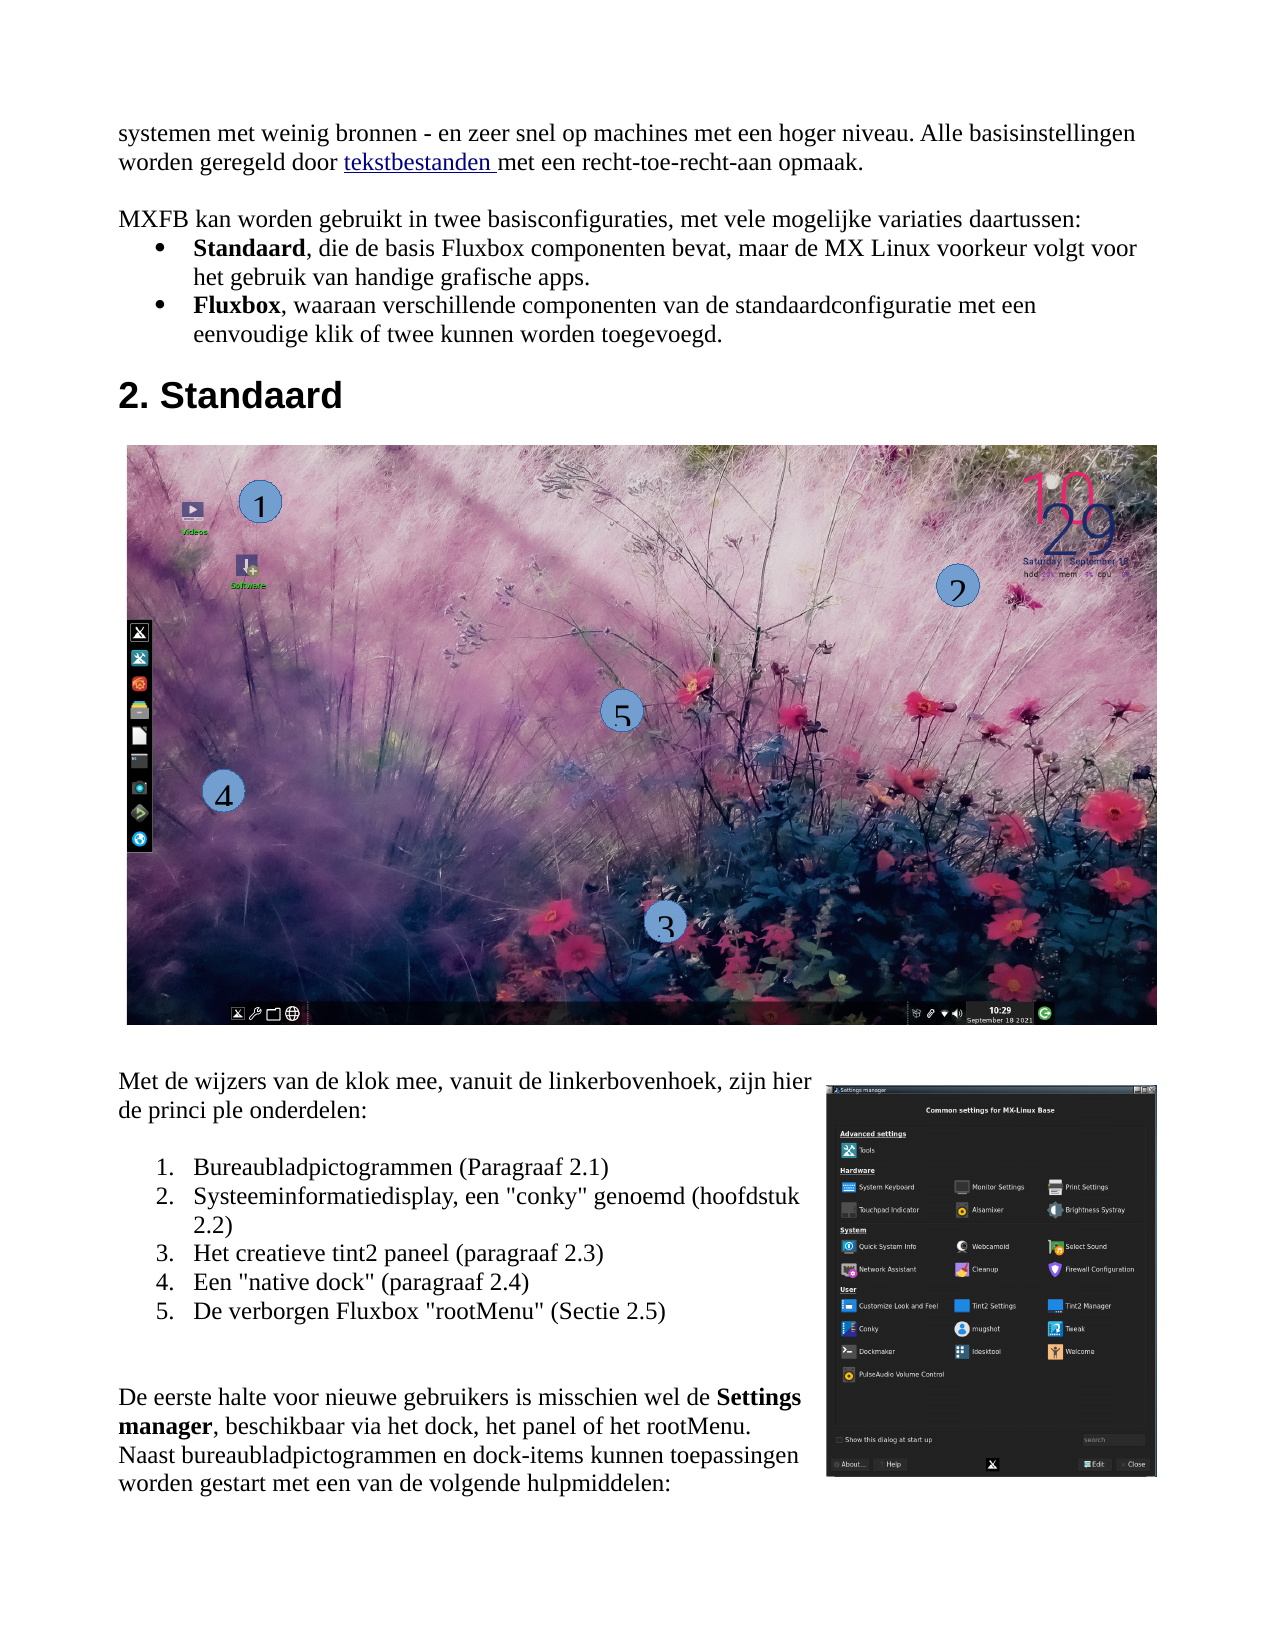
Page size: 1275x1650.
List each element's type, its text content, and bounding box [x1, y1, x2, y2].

text MXFB kan worden gebruikt in twee basisconfiguraties, met vele variaties daartussen: [118, 204, 1157, 233]
list Fluxbox, waaraan verschillende componenten van de standaardconfiguratie met een eenvoudige klik of twee kunnen worden toegevoegd [156, 291, 1157, 348]
list Systeeminformatiedisplay, een "conky" genoemd (hoofdstuk 2.2) [156, 1181, 826, 1238]
list Een "native dock" (paragraaf 2.4) [156, 1267, 826, 1296]
subtitle 2. Standaard [118, 373, 1157, 416]
picture [826, 1085, 1157, 1477]
list Standaard, die de basis Fluxbox componenten bevat, maar de MX Linux voorkeur volgt voor het gebruik van handige grafische apps [156, 233, 1157, 291]
list De verborgen Fluxbox "rootMenu" (Sectie 2.5) [156, 1296, 826, 1325]
list Bureaubladpictogrammen (Paragraaf 2.1) [156, 1152, 826, 1181]
text Met de wijzers van de klok mee vanuit de linkerbovenhoekzijn hier de princi ple onderdelen: [118, 1066, 1157, 1123]
picture [126, 445, 1157, 1025]
list Het creatieve tint2 paneel (paragraaf 2.3) [156, 1238, 826, 1267]
text Naast bureaubladpictogrammen en dock-items kunnen toepassingen worden gestart met een van de volgende hulpmiddelen: [118, 1440, 1157, 1497]
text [118, 118, 1157, 176]
text De eerste halte voor nieuwe gebruikers is misschien wel de Settings manager, beschikbaar via het dock, het panel of het rootMenu. [118, 1382, 826, 1440]
